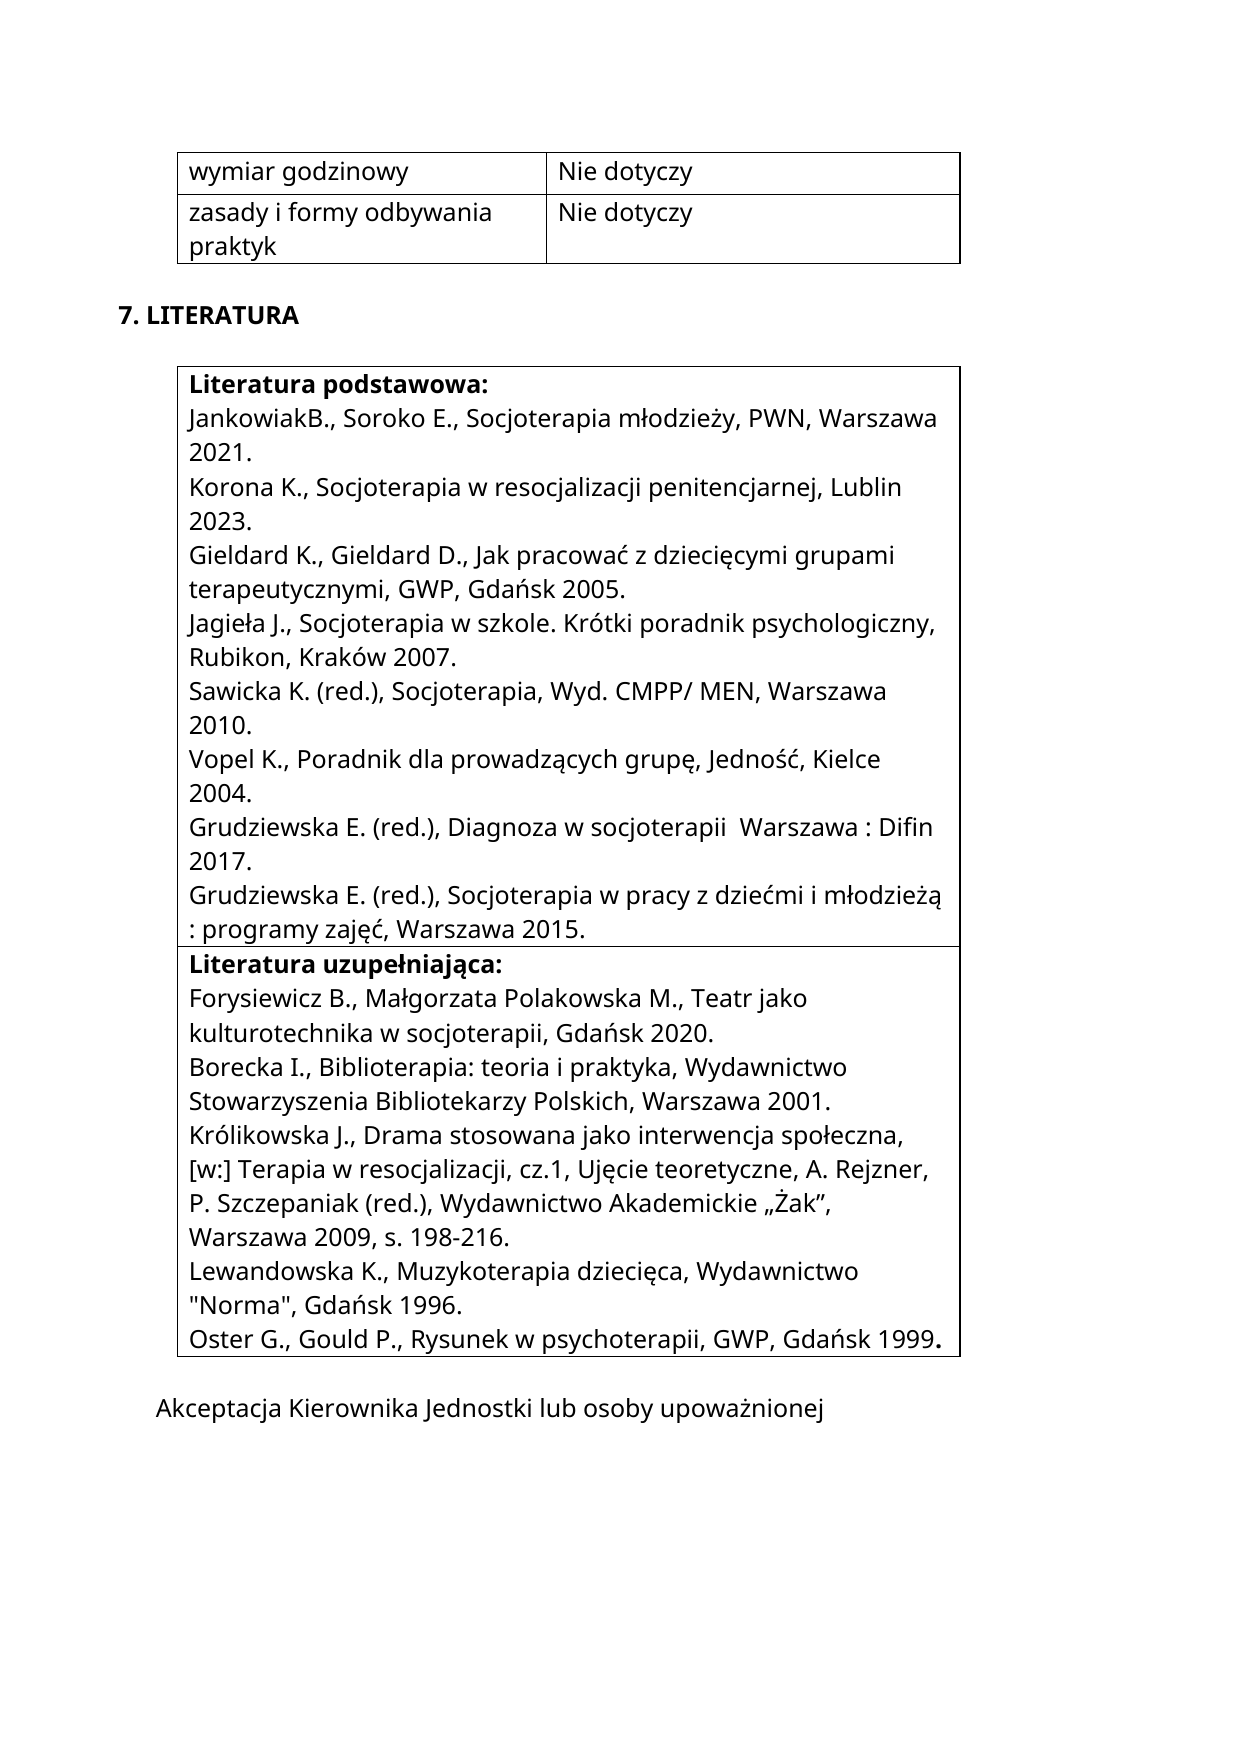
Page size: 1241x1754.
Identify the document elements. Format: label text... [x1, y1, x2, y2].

text 7. LITERATURA [118, 298, 1122, 332]
table_header Literatura podstawowa: JankowiakB., Soroko E., Socjoterapia młodzieży, PWN, Warszawa 2021. Korona K., Socjoterapia w resocjalizacji penitencjarnej, Lublin 2023. Gieldard K., Gieldard D., Jak pracować z dziecięcymi grupami terapeutycznymi, GWP, Gdańsk 2005. Jagieła J., Socjoterapia w szkole. Krótki poradnik psychologiczny, Rubikon, Kraków 2007. Sawicka K. (red.), Socjoterapia, Wyd. CMPP/ MEN, Warszawa 2010. Vopel K., Poradnik dla prowadzących grupę, Jedność, Kielce 2004. Grudziewska E. (red.), Diagnoza w socjoterapii Warszawa : Difin 2017. Grudziewska E. (red.), Socjoterapia w pracy z dziećmi i młodzieżą : programy zajęć, Warszawa 2015. [178, 367, 959, 946]
table_cell zasady i formy odbywania praktyk [178, 195, 546, 263]
table_header wymiar godzinowy [178, 153, 546, 193]
text Akceptacja Kierownika Jednostki lub osoby upoważnionej [156, 1391, 1122, 1425]
table_cell Nie dotyczy [547, 195, 959, 263]
table_header Nie dotyczy [547, 153, 959, 193]
table_cell Literatura uzupełniająca: Forysiewicz B., Małgorzata Polakowska M., Teatr jako kulturotechnika w socjoterapii, Gdańsk 2020. Borecka I., Biblioterapia: teoria i praktyka, Wydawnictwo Stowarzyszenia Bibliotekarzy Polskich, Warszawa 2001. Królikowska J., Drama stosowana jako interwencja społeczna, [w:] Terapia w resocjalizacji, cz.1, Ujęcie teoretyczne, A. Rejzner, P. Szczepaniak (red.), Wydawnictwo Akademickie „Żak”, Warszawa 2009, s. 198-216. Lewandowska K., Muzykoterapia dziecięca, Wydawnictwo "Norma", Gdańsk 1996. Oster G., Gould P., Rysunek w psychoterapii, GWP, Gdańsk 1999. [178, 947, 959, 1356]
